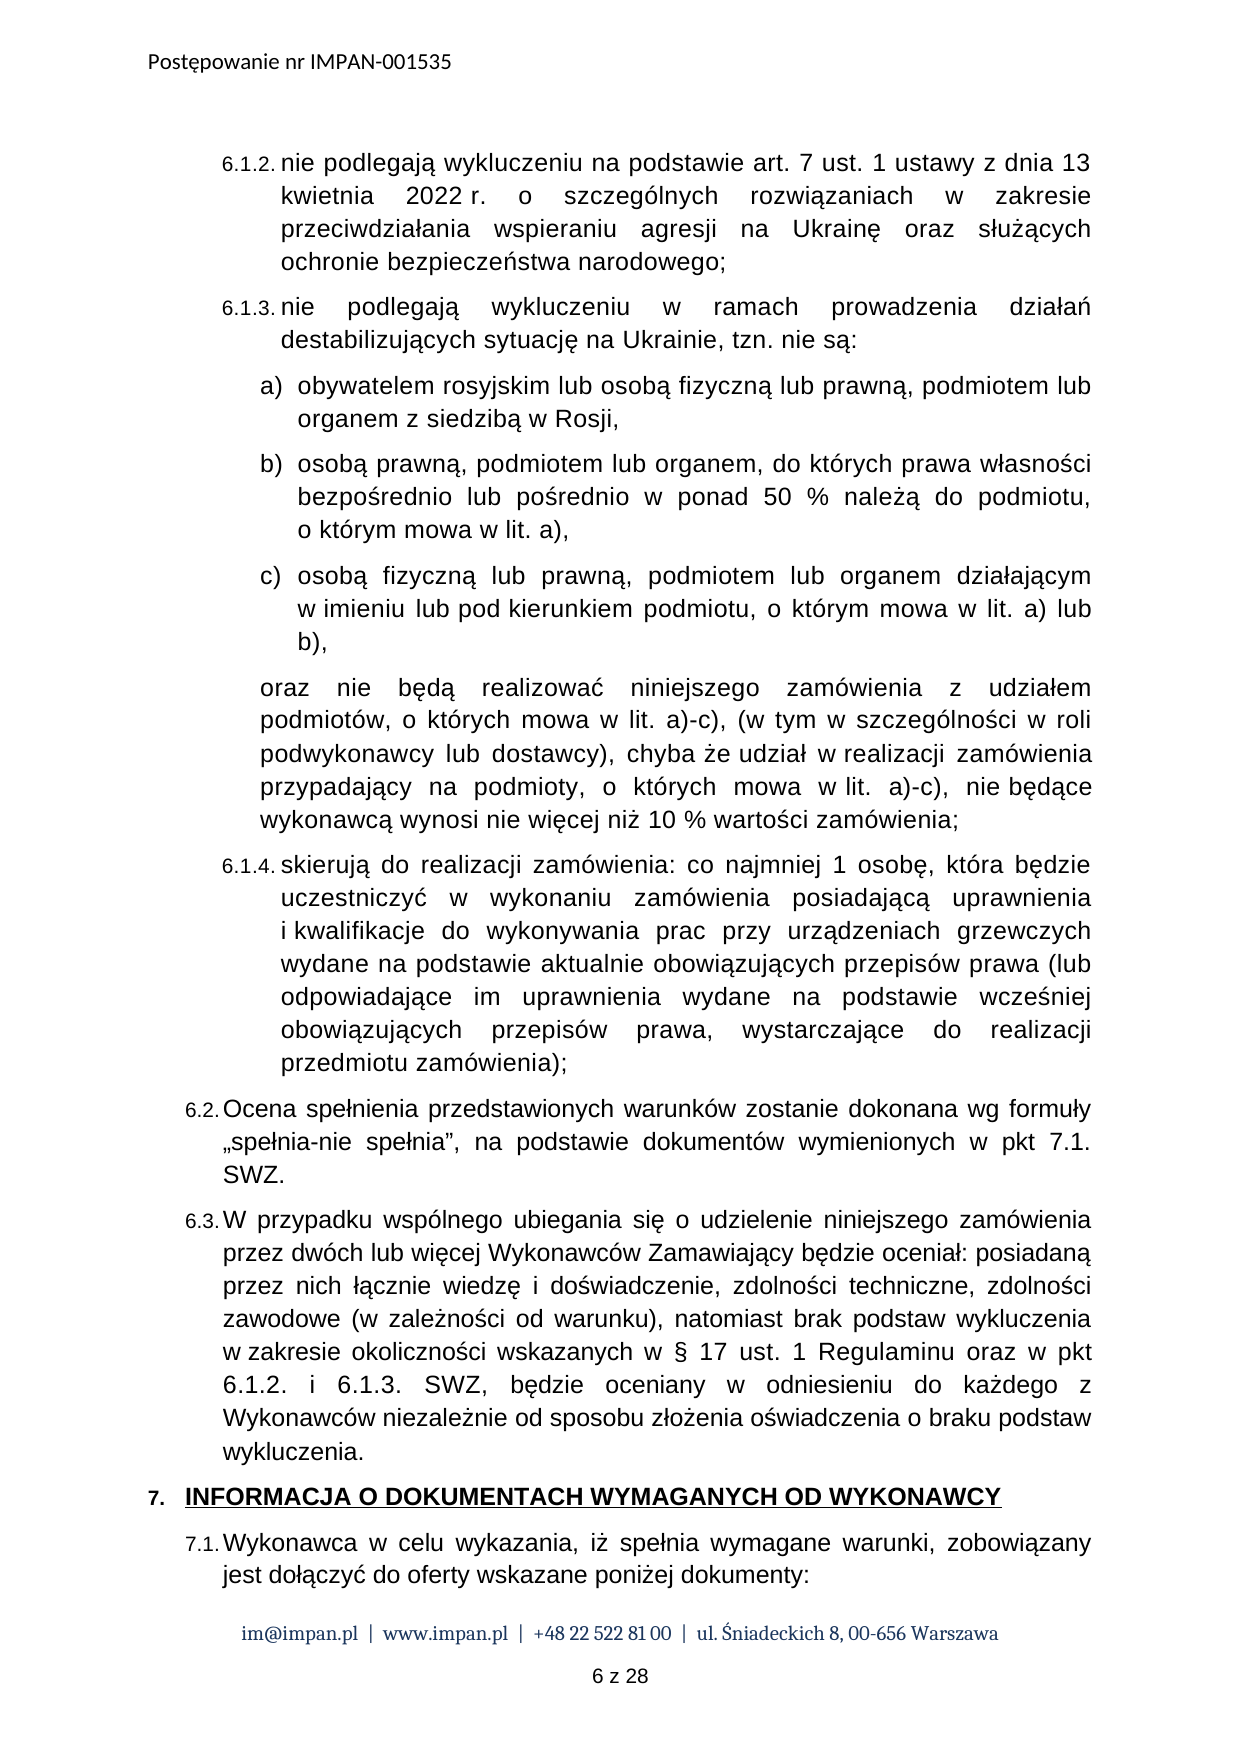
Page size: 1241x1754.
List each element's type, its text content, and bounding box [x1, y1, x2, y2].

list Wykonawca w celu wykazania, iż spełnia wymagane warunki, zobowiązany jest dołączyć do oferty wskazane poniżej dokumenty: [185, 1527, 1092, 1589]
list W przypadku wspólnego ubiegania się o udzielenie niniejszego zamówienia przez dwóch lub więcej Wykonawców Zamawiający będzie oceniał: posiadaną przez nich łącznie wiedzę i doświadczenie, zdolności techniczne, zdolności zawodowe (w zależności od warunku), natomiast brak podstaw wykluczenia w zakresie okoliczności wskazanych w § 17 ust. 1 Regulaminu oraz w pkt 6.1.2. i 6.1.3. SWZ, będzie oceniany w odniesieniu do każdego z Wykonawców niezależnie od sposobu złożenia oświadczenia o braku podstaw wykluczenia. [185, 1205, 1092, 1465]
list osobą prawną, podmiotem lub organem, do których prawa własności bezpośrednio lub pośrednio w ponad 50 % należą do podmiotu, o którym mowa w lit. a), [260, 449, 1092, 544]
text oraz nie będą realizować niniejszego zamówienia z udziałem podmiotów, o których mowa w lit. a)-c), (w tym w szczególności w roli podwykonawcy lub dostawcy), chyba że udział w realizacji zamówienia przypadający na podmioty, o których mowa w lit. a)-c), nie będące wykonawcą wynosi nie więcej niż 10 % wartości zamówienia; [260, 672, 1092, 833]
list INFORMACJA O DOKUMENTACH WYMAGANYCH OD WYKONAWCY [148, 1482, 1092, 1511]
list nie podlegają wykluczeniu na podstawie art. 7 ust. 1 ustawy z dnia 13 kwietnia 2022 r. o szczególnych rozwiązaniach w zakresie przeciwdziałania wspieraniu agresji na Ukrainę oraz służących ochronie bezpieczeństwa narodowego; [222, 148, 1092, 276]
list skierują do realizacji zamówienia: co najmniej 1 osobę, która będzie uczestniczyć w wykonaniu zamówienia posiadającą uprawnienia i kwalifikacje do wykonywania prac przy urządzeniach grzewczych wydane na podstawie aktualnie obowiązujących przepisów prawa (lub odpowiadające im uprawnienia wydane na podstawie wcześniej obowiązujących przepisów prawa, wystarczające do realizacji przedmiotu zamówienia); [222, 850, 1092, 1077]
list osobą fizyczną lub prawną, podmiotem lub organem działającym w imieniu lub pod kierunkiem podmiotu, o którym mowa w lit. a) lub b), [260, 561, 1092, 656]
list nie podlegają wykluczeniu w ramach prowadzenia działań destabilizujących sytuację na Ukrainie, tzn. nie są: [222, 292, 1092, 354]
list Ocena spełnienia przedstawionych warunków zostanie dokonana wg formuły „spełnia-nie spełnia”, na podstawie dokumentów wymienionych w pkt 7.1. SWZ. [185, 1094, 1092, 1188]
list obywatelem rosyjskim lub osobą fizyczną lub prawną, podmiotem lub organem z siedzibą w Rosji, [260, 371, 1092, 433]
